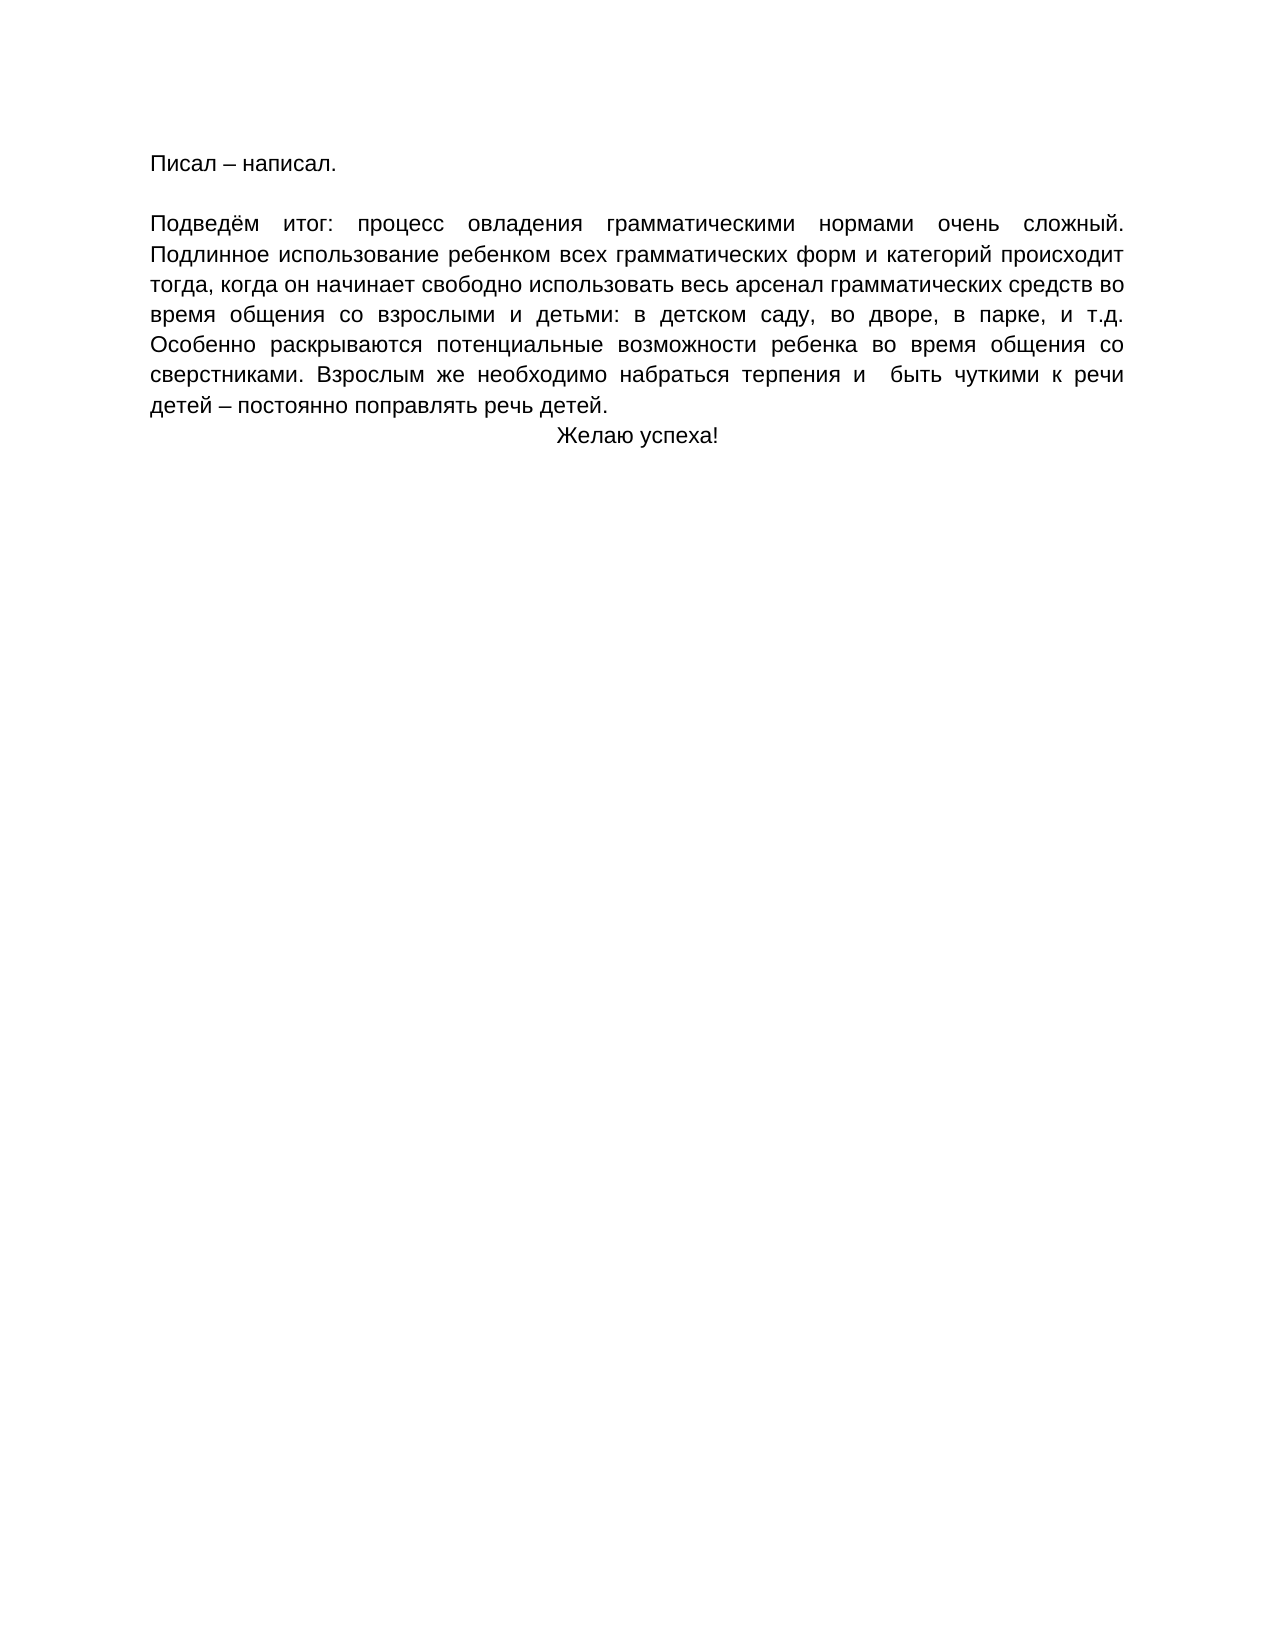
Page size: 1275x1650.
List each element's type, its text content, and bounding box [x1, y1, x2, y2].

text Желаю успеха! [150, 422, 1125, 448]
text Подведём итог: процесс овладения грамматическими нормами очень сложный. Подлинное использование ребенком всех грамматических форм и категорий происходит тогда, когда он начинает свободно использовать весь арсенал грамматических средств во время общения со взрослыми и детьми: в детском саду, во дворе, в парке, и т.д. Особенно раскрываются потенциальные возможности ребенка во время общения со сверстниками. Взрослым же необходимо набраться терпения и быть чуткими к речи детей – постоянно поправлять речь детей. [150, 210, 1125, 418]
text Писал – написал. [150, 150, 1125, 176]
